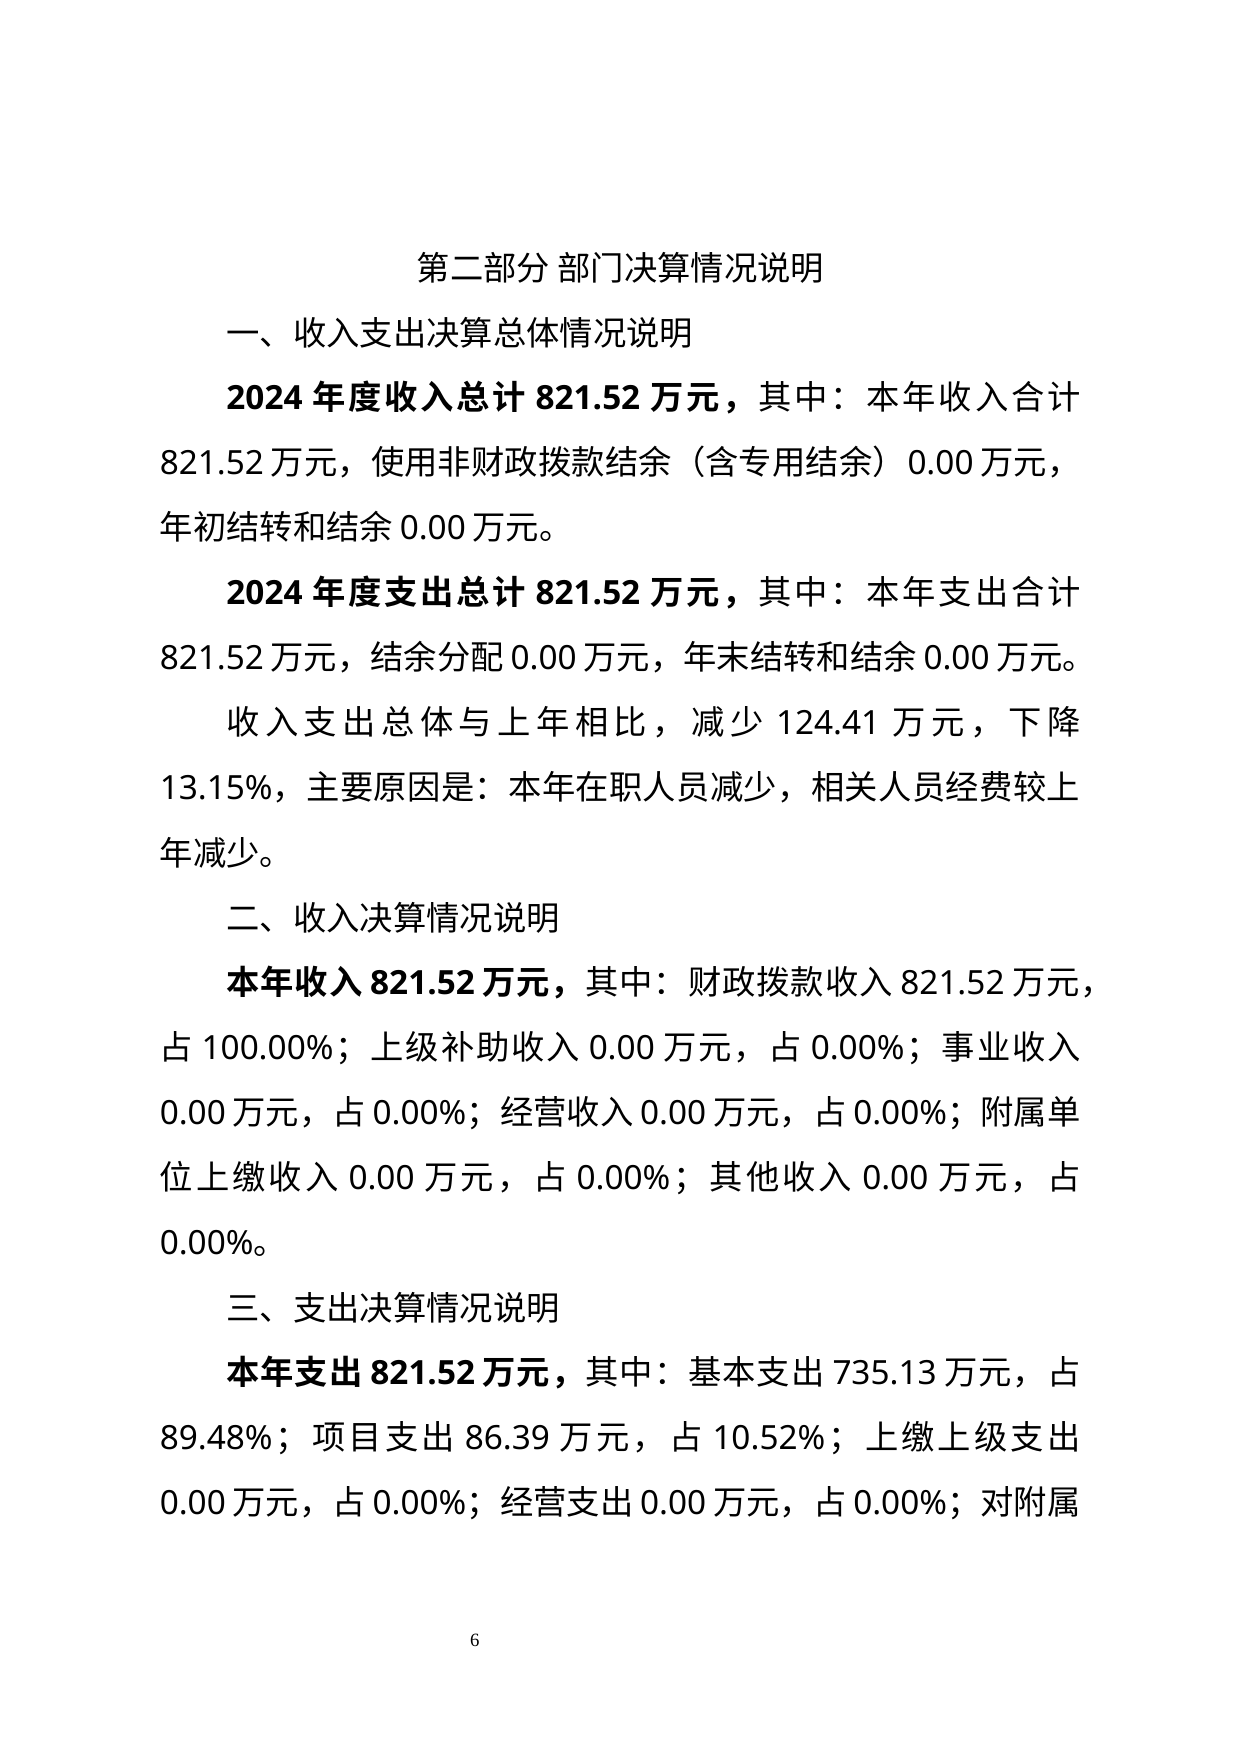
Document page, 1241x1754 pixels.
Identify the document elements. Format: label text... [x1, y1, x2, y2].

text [159, 1338, 1081, 1533]
text 本年收入821.52万元，其中：财政拨款收入821.52万元，占100.00%；上级补助收入0.00万元，占0.00%；事业收入0.00万元，占0.00%；经营收入0.00万元，占0.00%；附属单位上缴收入0.00万元，占0.00%；其他收入0.00万元，占0.00%。 [159, 948, 1081, 1273]
text 2024年度支出总计821.52万元，其中：本年支出合计821.52万元，结余分配0.00万元，年末结转和结余0.00万元。 [159, 558, 1081, 688]
text 一、收入支出决算总体情况说明 [159, 298, 1081, 363]
text 2024年度收入总计821.52万元，其中：本年收入合计821.52万元，使用非财政拨款结余（含专用结余）0.00万元，年初结转和结余0.00万元。 [159, 363, 1081, 558]
text 三、支出决算情况说明 [159, 1273, 1081, 1338]
text 第二部分 部门决算情况说明 [159, 233, 1081, 298]
text 收入支出总体与上年相比，减少124.41万元，下降13.15%，主要原因是：本年在职人员减少，相关人员经费较上年减少。 [159, 688, 1081, 883]
text 二、收入决算情况说明 [159, 883, 1081, 948]
